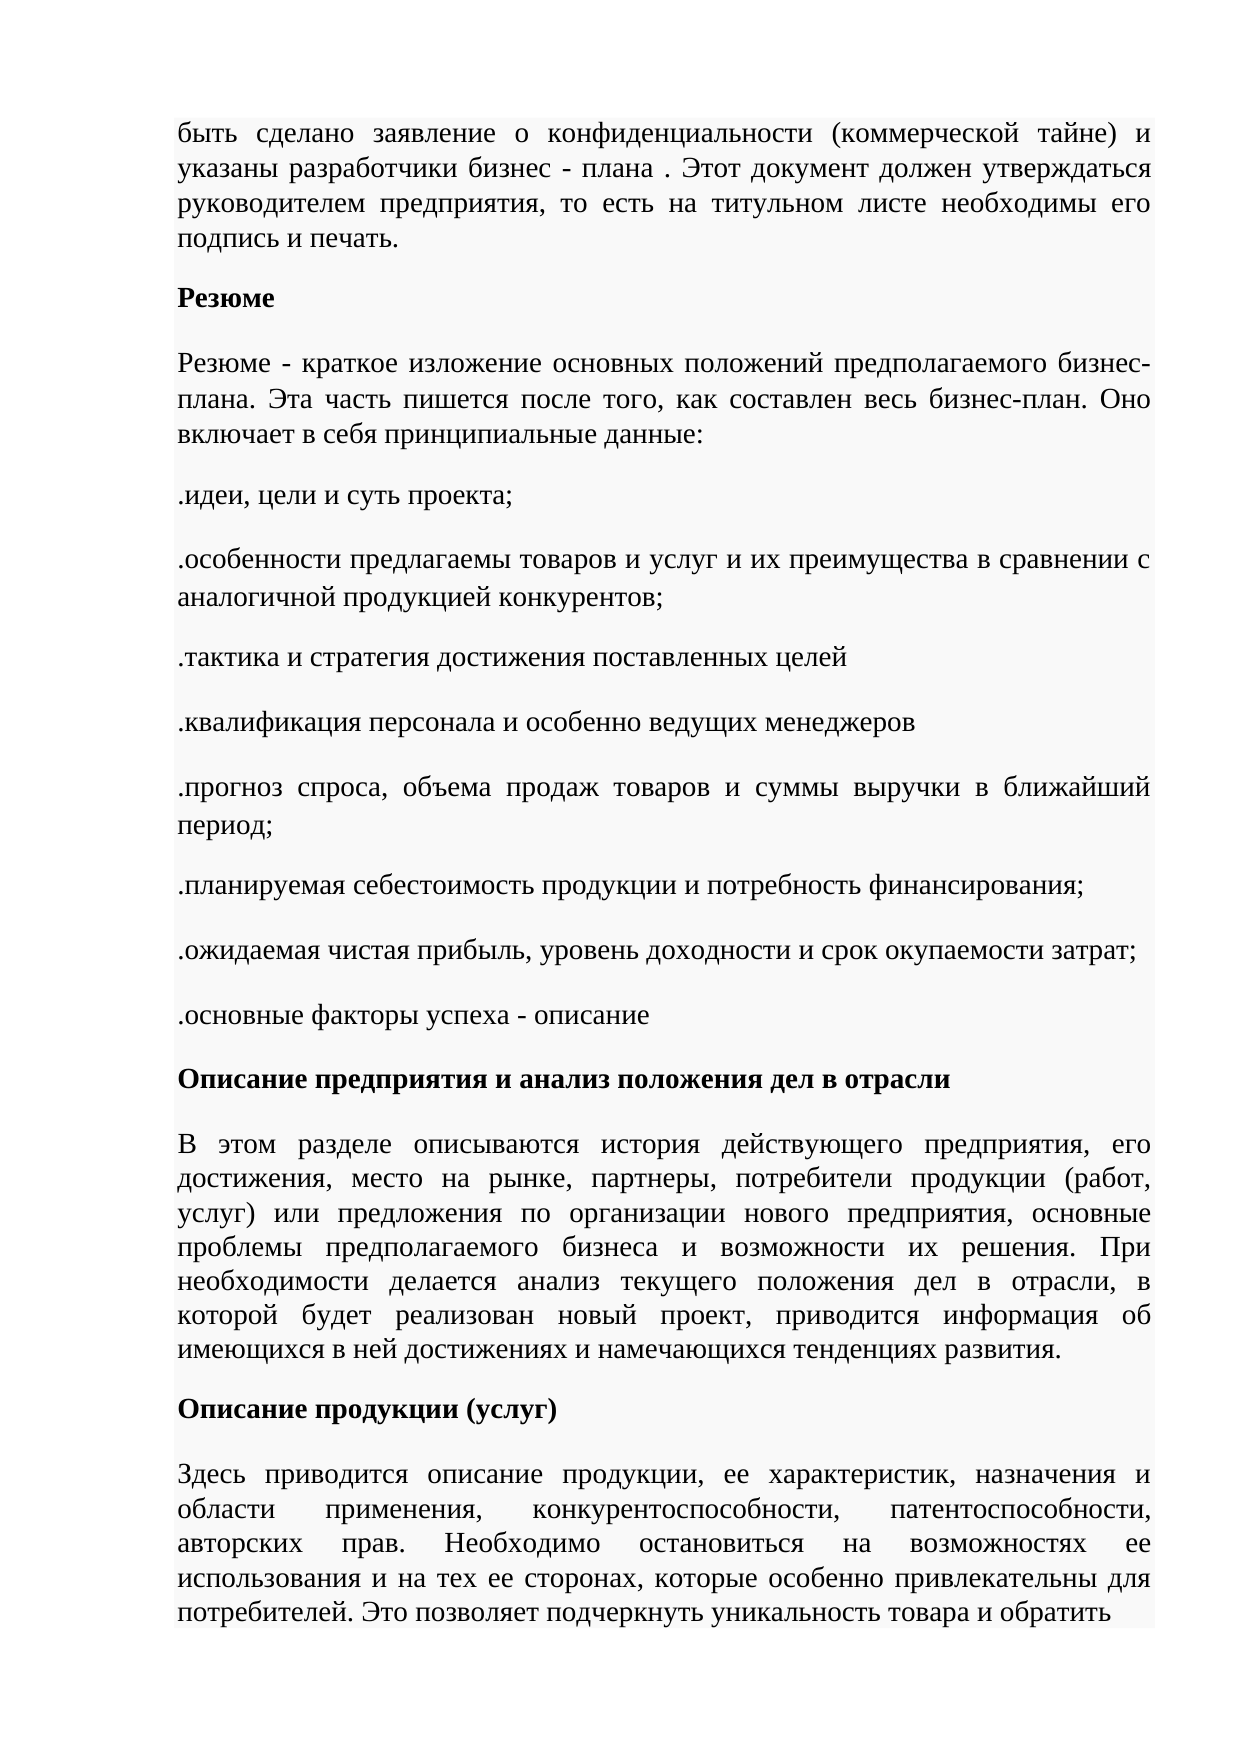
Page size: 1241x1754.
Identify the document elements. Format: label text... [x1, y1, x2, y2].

text .ожидаемая чистая прибыль, уровень доходности и срок окупаемости затрат; [177, 932, 1152, 966]
text .идеи, цели и суть проекта; [177, 477, 1152, 510]
text Описание продукции (услуг) [177, 1392, 1152, 1425]
text .планируемая себестоимость продукции и потребность финансирования; [177, 867, 1152, 901]
text .квалификация персонала и особенно ведущих менеджеров [177, 704, 1152, 738]
text .особенности предлагаемы товаров и услуг и их преимущества в сравнении с аналогичной продукцией конкурентов; [177, 542, 1152, 613]
list этом разделе описываются история действующего предприятия, его достижения, место на рынке, партнеры, потребители продукции (работ, услуг) или предложения по организации нового предприятия, основные проблемы предполагаемого бизнеса и возможности их решения. При необходимости делается анализ текущего положения дел в отрасли, в которой будет реализован новый проект, приводится информация об имеющихся в ней достижениях и намечающихся тенденциях развития. [177, 1126, 1152, 1365]
text Резюме [177, 280, 1152, 314]
text .тактика и стратегия достижения поставленных целей [177, 639, 1152, 673]
text быть сделано заявление о конфиденциальности (коммерческой тайне) и указаны разработчики бизнес - плана . Этот документ должен утверждаться руководителем предприятия, то есть на титульном листе необходимы его подпись и печать. [177, 116, 1152, 253]
text .основные факторы успеха - описание [177, 997, 1152, 1030]
text Резюме - краткое изложение основных положений предполагаемого бизнес-плана. Эта часть пишется после того, как составлен весь бизнес-план. Оно включает в себя принципиальные данные: [177, 345, 1152, 450]
text .прогноз спроса, объема продаж товаров и суммы выручки в ближайший период; [177, 769, 1152, 841]
text Описание предприятия и анализ положения дел в отрасли [177, 1061, 1152, 1095]
text Здесь приводится описание продукции, ее характеристик, назначения и области применения, конкурентоспособности, патентоспособности, авторских прав. Необходимо остановиться на возможностях ее использования и на тех ее сторонах, которые особенно привлекательны для потребителей. Это позволяет подчеркнуть уникальность товара и обратить [177, 1457, 1152, 1628]
